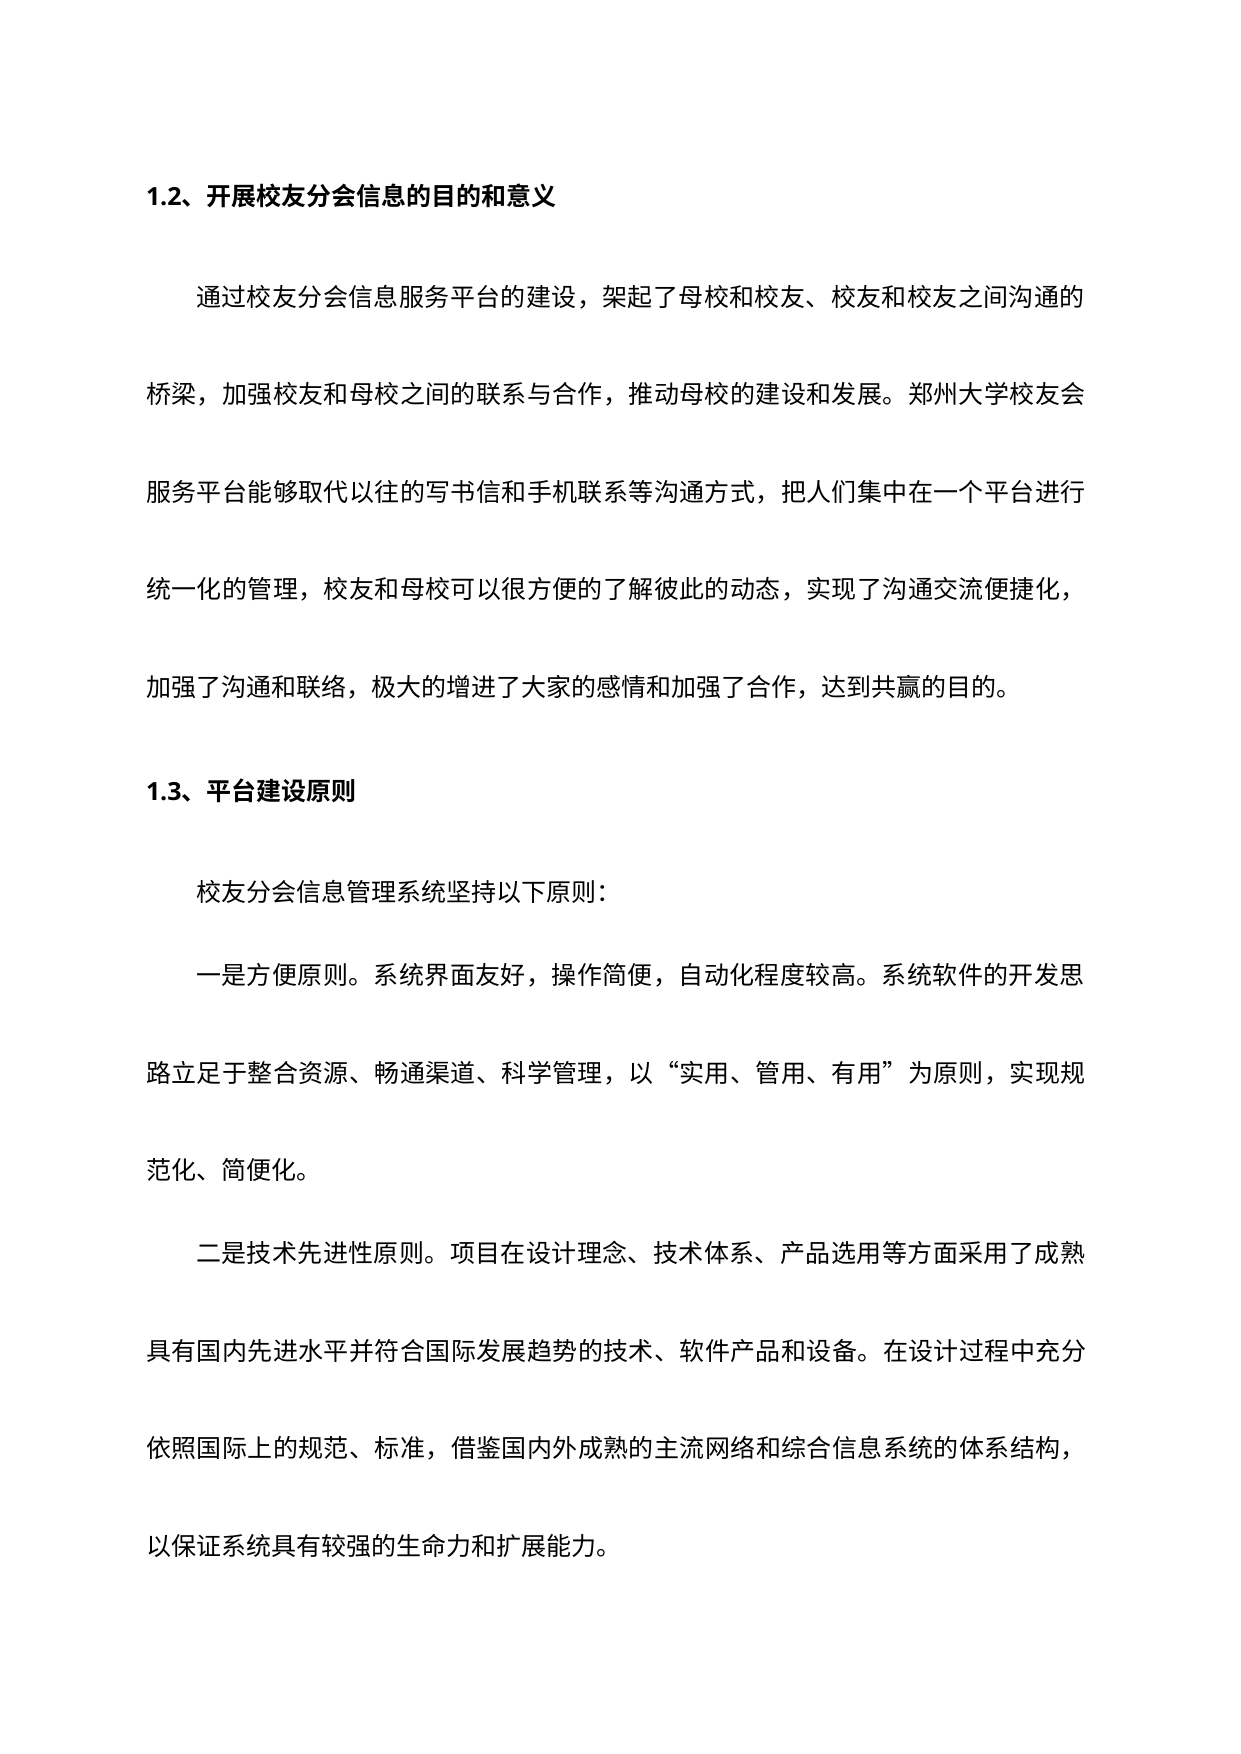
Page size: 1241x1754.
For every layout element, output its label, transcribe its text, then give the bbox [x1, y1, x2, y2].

subtitle 1.2、开展校友分会信息的目的和意义 [146, 162, 1087, 227]
text 通过校友分会信息服务平台的建设，架起了母校和校友、校友和校友之间沟通的桥梁，加强校友和母校之间的联系与合作，推动母校的建设和发展。郑州大学校友会服务平台能够取代以往的写书信和手机联系等沟通方式，把人们集中在一个平台进行统一化的管理，校友和母校可以很方便的了解彼此的动态，实现了沟通交流便捷化，加强了沟通和联络，极大的增进了大家的感情和加强了合作，达到共赢的目的。 [146, 263, 1087, 718]
text 二是技术先进性原则。项目在设计理念、技术体系、产品选用等方面采用了成熟、具有国内先进水平并符合国际发展趋势的技术、软件产品和设备。在设计过程中充分依照国际上的规范、标准，借鉴国内外成熟的主流网络和综合信息系统的体系结构，以保证系统具有较强的生命力和扩展能力。 [146, 1219, 1087, 1577]
text 一是方便原则。系统界面友好，操作简便，自动化程度较高。系统软件的开发思路立足于整合资源、畅通渠道、科学管理，以“实用、管用、有用”为原则，实现规范化、简便化。 [146, 941, 1087, 1201]
subtitle 1.3、平台建设原则 [146, 757, 1087, 822]
text 校友分会信息管理系统坚持以下原则： [146, 858, 1087, 923]
